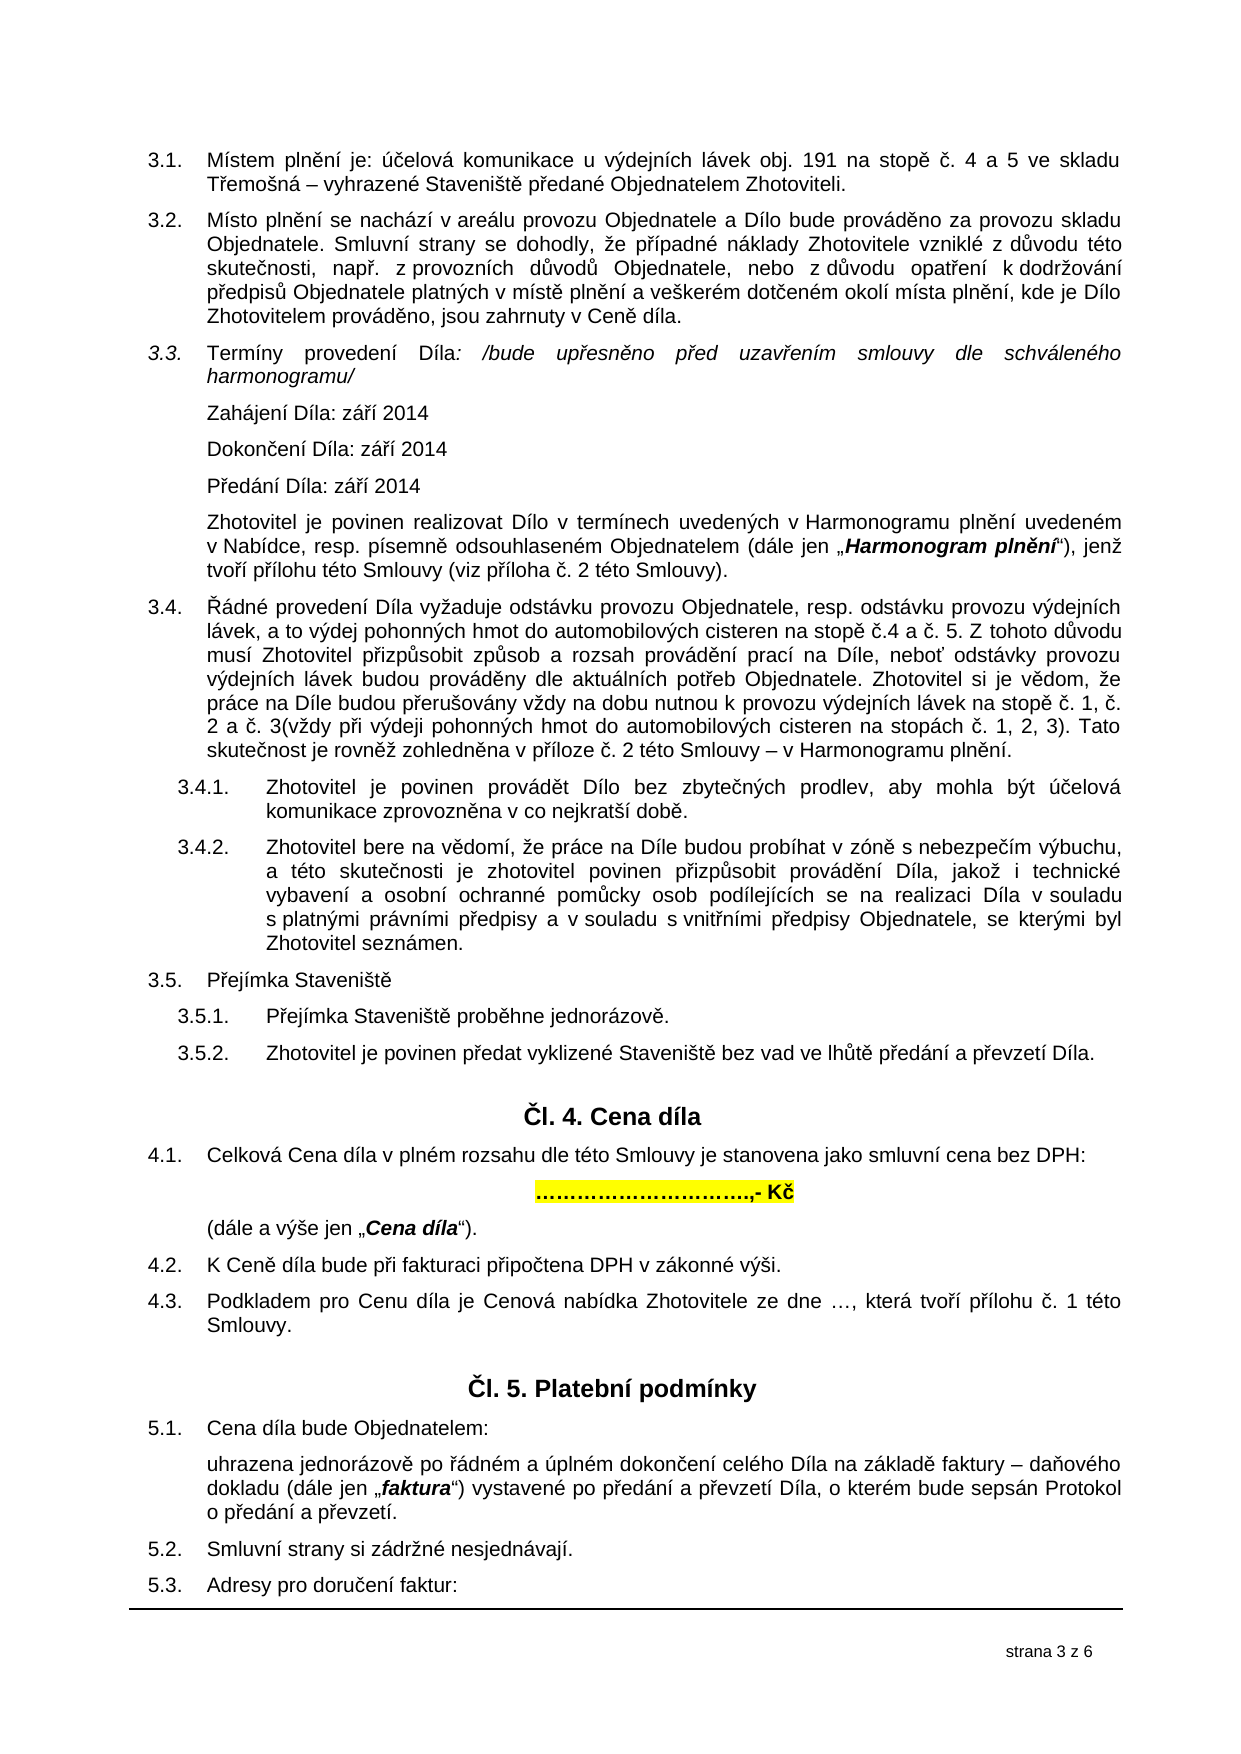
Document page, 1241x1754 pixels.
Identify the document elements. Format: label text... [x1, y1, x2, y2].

text Cena díla [102, 1102, 1122, 1131]
text Zhotovitel je povinen předat vyklizené Staveniště bez vad ve lhůtě předání a převzetí Díla. [177, 1040, 1122, 1064]
text K Ceně díla bude při fakturaci připočtena DPH v zákonné výši. [148, 1252, 1122, 1276]
text Místem plnění je: účelová komunikace u výdejních lávek obj. 191 na stopě č. 4 a 5 ve skladu Třemošná – vyhrazené Staveniště předané Objednatelem Zhotoviteli. [148, 148, 1122, 196]
text Místo plnění se nachází v areálu provozu Objednatele a Dílo bude prováděno za provozu skladu Objednatele. Smluvní strany se dohodly, že případné náklady Zhotovitele vzniklé z důvodu této skutečnosti, např. z provozních důvodů Objednatele, nebo z důvodu opatření k dodržování předpisů Objednatele platných v místě plnění a veškerém dotčeném okolí místa plnění, kde je Dílo Zhotovitelem prováděno, jsou zahrnuty v Ceně díla. [148, 208, 1122, 328]
text Platební podmínky [102, 1374, 1122, 1403]
text Přejímka Staveniště [148, 967, 1122, 991]
list (dále a výše jen „Cena díla“). [207, 1216, 1122, 1240]
list uhrazena jednorázově po řádném a úplném dokončení celého Díla na základě faktury – daňového dokladu (dále jen „faktura“) vystavené po předání a převzetí Díla, o kterém bude sepsán Protokol o předání a převzetí. [207, 1452, 1122, 1524]
text Adresy pro doručení faktur: [148, 1573, 1122, 1597]
text Celková Cena díla v plném rozsahu dle této Smlouvy je stanovena jako smluvní cena bez DPH: [148, 1143, 1122, 1167]
list Zahájení Díla: září 2014 [207, 401, 1122, 425]
text Zhotovitel bere na vědomí, že práce na Díle budou probíhat v zóně s nebezpečím výbuchu, a této skutečnosti je zhotovitel povinen přizpůsobit provádění Díla, jakož i technické vybavení a osobní ochranné pomůcky osob podílejících se na realizaci Díla v souladu s platnými právními předpisy a v souladu s vnitřními předpisy Objednatele, se kterými byl Zhotovitel seznámen. [177, 835, 1122, 955]
text Termíny provedení Díla: /bude upřesněno před uzavřením smlouvy dle schváleného harmonogramu/ [148, 340, 1122, 388]
text Smluvní strany si zádržné nesjednávají. [148, 1536, 1122, 1560]
text Podkladem pro Cenu díla je Cenová nabídka Zhotovitele ze dne …, která tvoří přílohu č. 1 této Smlouvy. [148, 1289, 1122, 1337]
text Zhotovitel je povinen provádět Dílo bez zbytečných prodlev, aby mohla být účelová komunikace zprovozněna v co nejkratší době. [177, 775, 1122, 823]
list Zhotovitel je povinen realizovat Dílo v termínech uvedených v Harmonogramu plnění uvedeném v Nabídce, resp. písemně odsouhlaseném Objednatelem (dále jen „Harmonogram plnění“), jenž tvoří přílohu této Smlouvy (viz příloha č. 2 této Smlouvy). [207, 510, 1122, 582]
list ………………………….,- Kč [207, 1179, 1122, 1203]
text Cena díla bude Objednatelem: [148, 1416, 1122, 1439]
text Řádné provedení Díla vyžaduje odstávku provozu Objednatele, resp. odstávku provozu výdejních lávek, a to výdej pohonných hmot do automobilových cisteren na stopě č.4 a č. 5. Z tohoto důvodu musí Zhotovitel přizpůsobit způsob a rozsah provádění prací na Díle, neboť odstávky provozu výdejních lávek budou prováděny dle aktuálních potřeb Objednatele. Zhotovitel si je vědom, že práce na Díle budou přerušovány vždy na dobu nutnou k provozu výdejních lávek na stopě č. 1, č. 2 a č. 3(vždy při výdeji pohonných hmot do automobilových cisteren na stopách č. 1, 2, 3). Tato skutečnost je rovněž zohledněna v příloze č. 2 této Smlouvy – v Harmonogramu plnění. [148, 594, 1122, 762]
list Dokončení Díla: září 2014 [207, 437, 1122, 461]
text Přejímka Staveniště proběhne jednorázově. [177, 1004, 1122, 1028]
list Předání Díla: září 2014 [207, 474, 1122, 498]
